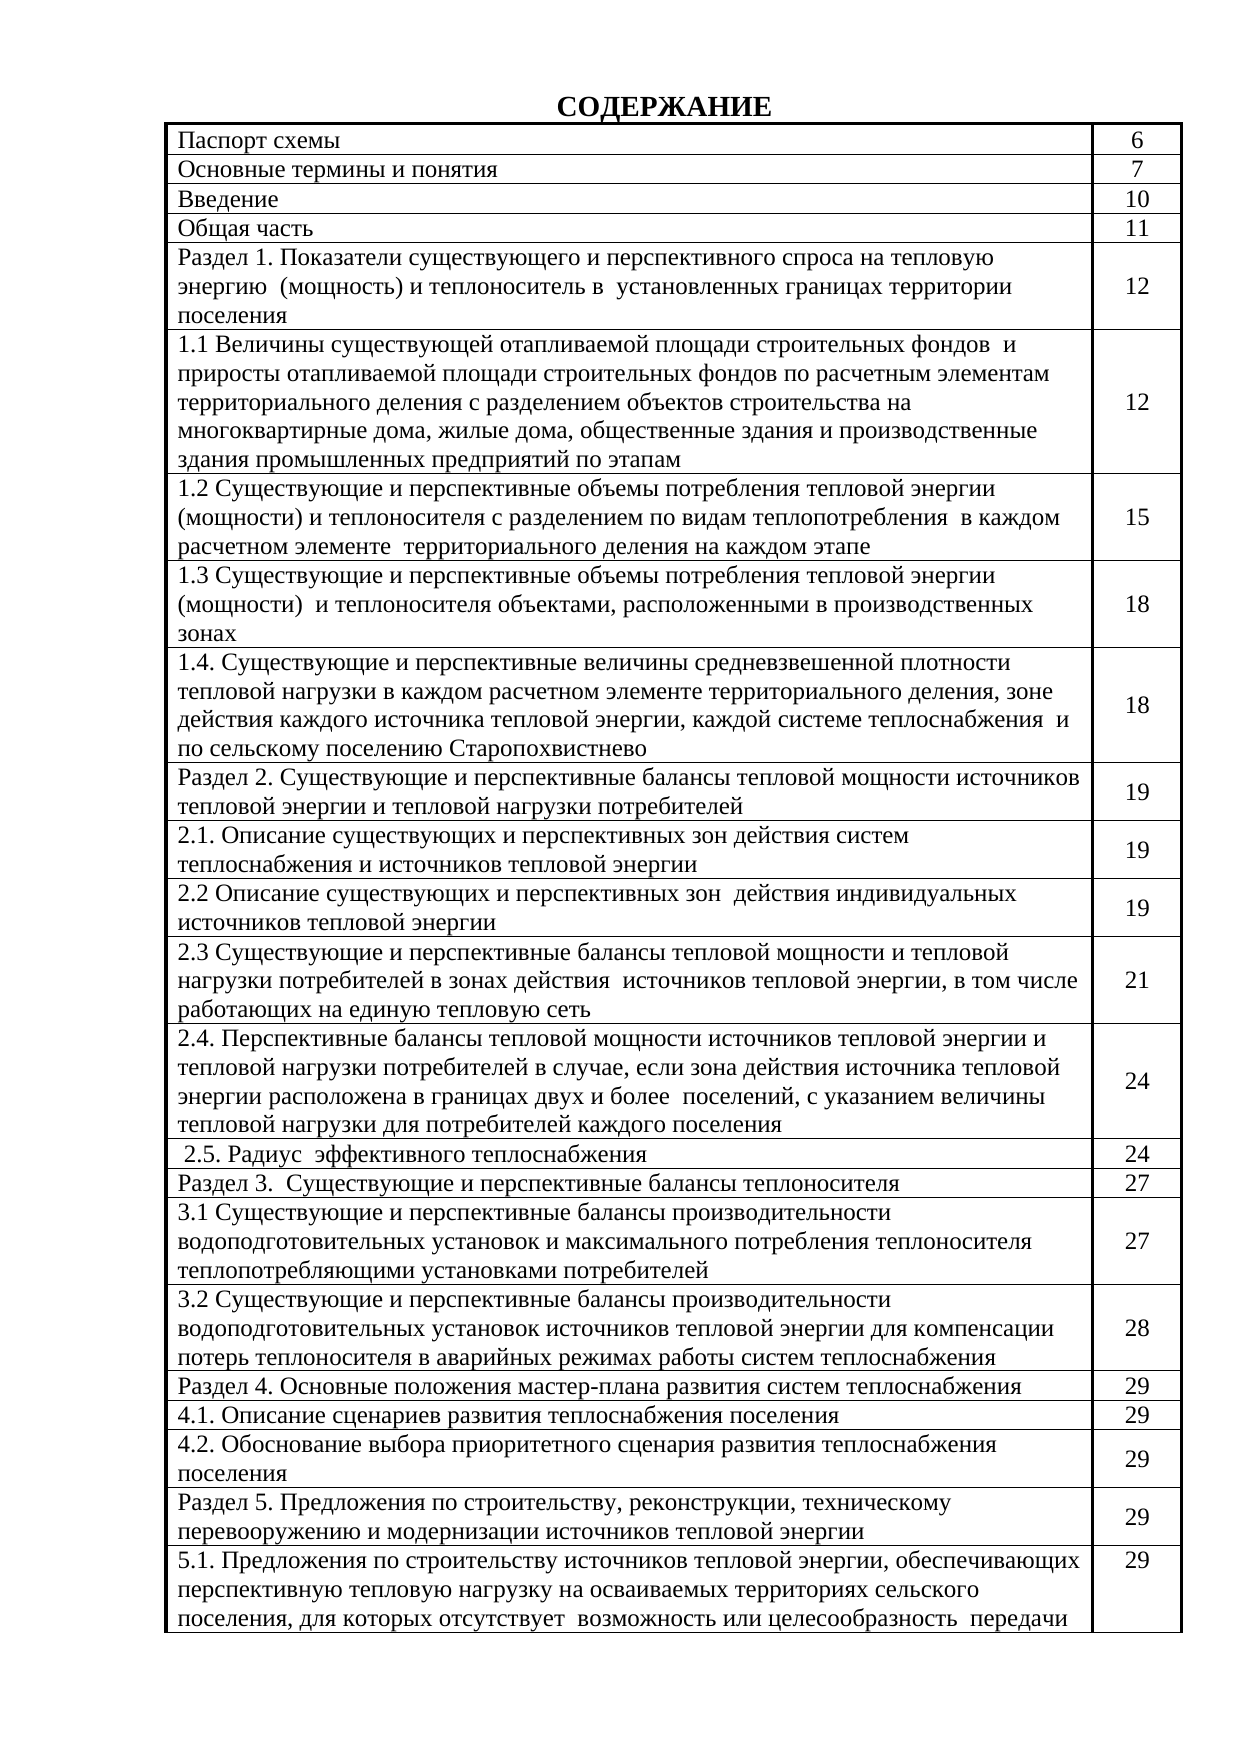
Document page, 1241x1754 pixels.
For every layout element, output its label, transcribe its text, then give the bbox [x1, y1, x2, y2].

table_cell 4.2. Обоснование выбора приоритетного сценария развития теплоснабжения поселения [168, 1430, 1091, 1487]
table_cell 1.2 Существующие и перспективные объемы потребления тепловой энергии (мощности) и теплоносителя с разделением по видам теплопотребления в каждом расчетном элементе территориального деления на каждом этапе [168, 474, 1091, 560]
table_cell 18 [1094, 561, 1180, 646]
table_cell 3.1 Существующие и перспективные балансы производительности водоподготовительных установок и максимального потребления теплоносителя теплопотребляющими установками потребителей [168, 1198, 1091, 1284]
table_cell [168, 1546, 1091, 1632]
table_cell 18 [1094, 648, 1180, 762]
table_cell 12 [1094, 330, 1180, 473]
table_cell 10 [1094, 184, 1180, 213]
table_cell 24 [1094, 1024, 1180, 1138]
table_cell Раздел 5. Предложения по строительству, реконструкции, техническому перевооружению и модернизации источников тепловой энергии [168, 1488, 1091, 1545]
table_cell 4.1. Описание сценариев развития теплоснабжения поселения [168, 1401, 1091, 1429]
table_cell 29 [1094, 1371, 1180, 1400]
table_cell Основные термины и понятия [168, 155, 1091, 183]
table_cell 27 [1094, 1169, 1180, 1197]
table_cell 19 [1094, 763, 1180, 820]
table_cell 15 [1094, 474, 1180, 560]
table_cell 21 [1094, 937, 1180, 1023]
table_cell Общая часть [168, 214, 1091, 242]
table_cell 28 [1094, 1285, 1180, 1370]
table_cell Введение [168, 184, 1091, 213]
table_cell 11 [1094, 214, 1180, 242]
table_cell 1.4. Существующие и перспективные величины средневзвешенной плотности тепловой нагрузки в каждом расчетном элементе территориального деления, зоне действия каждого источника тепловой энергии, каждой системе теплоснабжения и по сельскому поселению Старопохвистнево [168, 648, 1091, 762]
table_cell 2.4. Перспективные балансы тепловой мощности источников тепловой энергии и тепловой нагрузки потребителей в случае, если зона действия источника тепловой энергии расположена в границах двух и более поселений, с указанием величины тепловой нагрузки для потребителей каждого поселения [168, 1024, 1091, 1138]
text СОДЕРЖАНИЕ [177, 89, 1152, 122]
table_cell 24 [1094, 1139, 1180, 1168]
table_header 6 [1094, 125, 1180, 154]
table_cell 2.1. Описание существующих и перспективных зон действия систем теплоснабжения и источников тепловой энергии [168, 821, 1091, 878]
table_cell 2.2 Описание существующих и перспективных зон действия индивидуальных источников тепловой энергии [168, 879, 1091, 936]
table_header Паспорт схемы [168, 125, 1091, 154]
table_cell 12 [1094, 243, 1180, 329]
table_cell 3.2 Существующие и перспективные балансы производительности водоподготовительных установок источников тепловой энергии для компенсации потерь теплоносителя в аварийных режимах работы систем теплоснабжения [168, 1285, 1091, 1370]
table_cell 2.5. Радиус эффективного теплоснабжения [168, 1139, 1091, 1168]
table_cell Раздел 4. Основные положения мастер-плана развития систем теплоснабжения [168, 1371, 1091, 1400]
table_cell 7 [1094, 155, 1180, 183]
table_cell 19 [1094, 821, 1180, 878]
table_cell Раздел 1. Показатели существующего и перспективного спроса на тепловую энергию (мощность) и теплоноситель в установленных границах территории поселения [168, 243, 1091, 329]
table_cell 19 [1094, 879, 1180, 936]
table_cell 2.3 Существующие и перспективные балансы тепловой мощности и тепловой нагрузки потребителей в зонах действия источников тепловой энергии, в том числе работающих на единую тепловую сеть [168, 937, 1091, 1023]
table_cell 29 [1094, 1546, 1180, 1632]
table_cell 1.1 Величины существующей отапливаемой площади строительных фондов и приросты отапливаемой площади строительных фондов по расчетным элементам территориального деления с разделением объектов строительства на многоквартирные дома, жилые дома, общественные здания и производственные здания промышленных предприятий по этапам [168, 330, 1091, 473]
table_cell Раздел 2. Существующие и перспективные балансы тепловой мощности источников тепловой энергии и тепловой нагрузки потребителей [168, 763, 1091, 820]
table_cell 29 [1094, 1430, 1180, 1487]
table_cell 27 [1094, 1198, 1180, 1284]
table_cell 29 [1094, 1488, 1180, 1545]
table_cell 1.3 Существующие и перспективные объемы потребления тепловой энергии (мощности) и теплоносителя объектами, расположенными в производственных зонах [168, 561, 1091, 646]
table_cell 29 [1094, 1401, 1180, 1429]
table_cell Раздел 3. Существующие и перспективные балансы теплоносителя [168, 1169, 1091, 1197]
